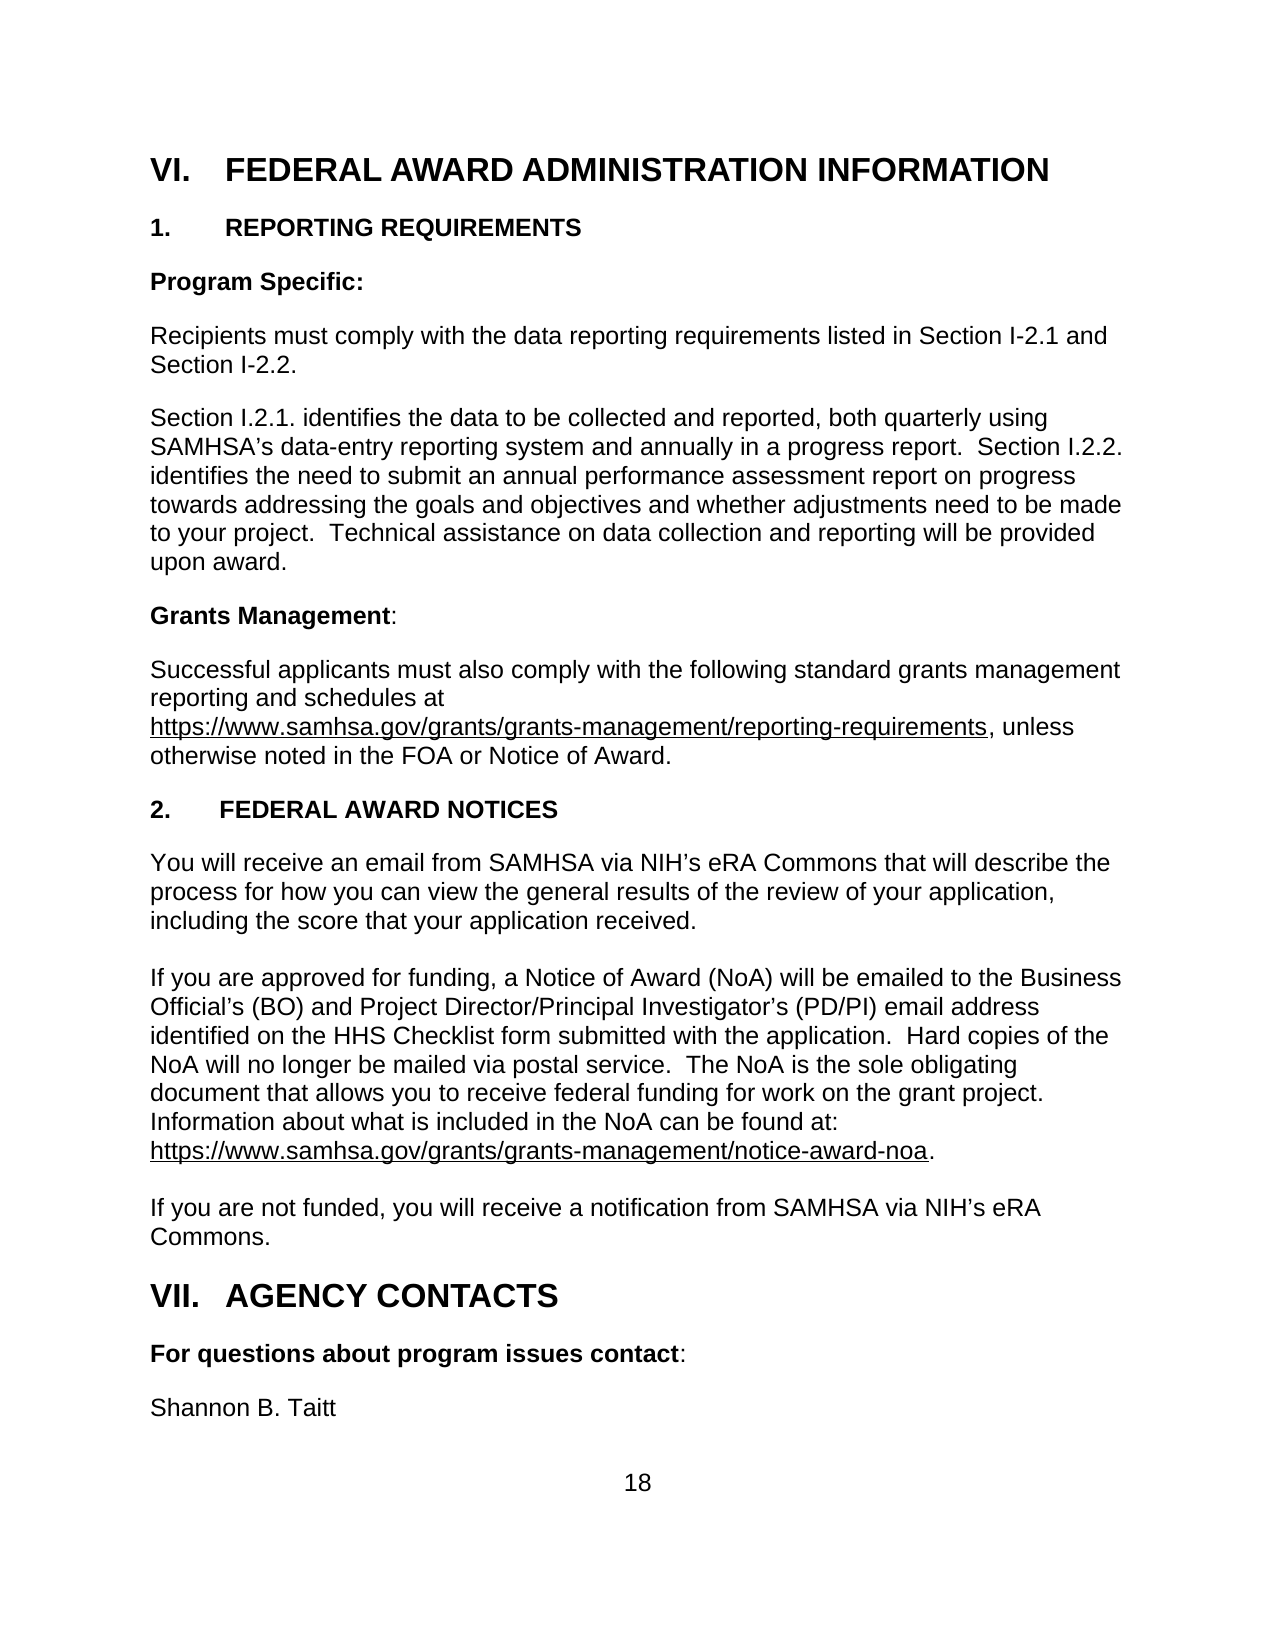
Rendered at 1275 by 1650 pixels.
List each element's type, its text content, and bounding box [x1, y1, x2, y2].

text Recipients must comply with the data reporting requirements listed in Section I-2.1 and Section I-2.2. [150, 321, 1125, 378]
text Successful applicants must also comply with the following standard grants management reporting and schedules at https://www.samhsa.gov/grants/grants-management/reporting-requirements, unless otherwise noted in the FOA or Notice of Award. [150, 655, 1125, 770]
text You will receive an email from SAMHSA via NIH’s eRA Commons that will describe the process for how you can view the general results of the review of your application, including the score that your application received. [150, 848, 1125, 935]
subtitle VII. AGENCY CONTACTS [150, 1276, 1125, 1314]
text If you are approved for funding, a Notice of Award (NoA) will be emailed to the Business Official’s (BO) and Project Director/Principal Investigator’s (PD/PI) email address identified on the HHS Checklist form submitted with the application. Hard copies of the NoA will no longer be mailed via postal service. The NoA is the sole obligating document that allows you to receive federal funding for work on the grant project. Information about what is included in the NoA can be found at: https://www.samhsa.gov/grants/grants-management/notice-award-noa. [150, 963, 1125, 1165]
subtitle REPORTING REQUIREMENTS [150, 213, 1125, 242]
text Section I.2.1. identifies the data to be collected and reported, both quarterly using SAMHSA’s data-entry reporting system and annually in a progress report. Section I.2.2. identifies the need to submit an annual performance assessment report on progress towards addressing the goals and objectives and whether adjustments need to be made to your project. Technical assistance on data collection and reporting will be provided upon award. [150, 403, 1125, 576]
text If you are not funded, you will receive a notification from SAMHSA via NIH’s eRA Commons. [150, 1193, 1125, 1251]
text Grants Management: [150, 601, 1125, 630]
subtitle VI. FEDERAL AWARD ADMINISTRATION INFORMATION [150, 150, 1125, 188]
text Shannon B. Taitt [150, 1393, 1125, 1422]
text For questions about program issues contact: [150, 1339, 1125, 1368]
subtitle 2. FEDERAL AWARD NOTICES [150, 795, 1125, 823]
text Program Specific: [150, 267, 1125, 296]
